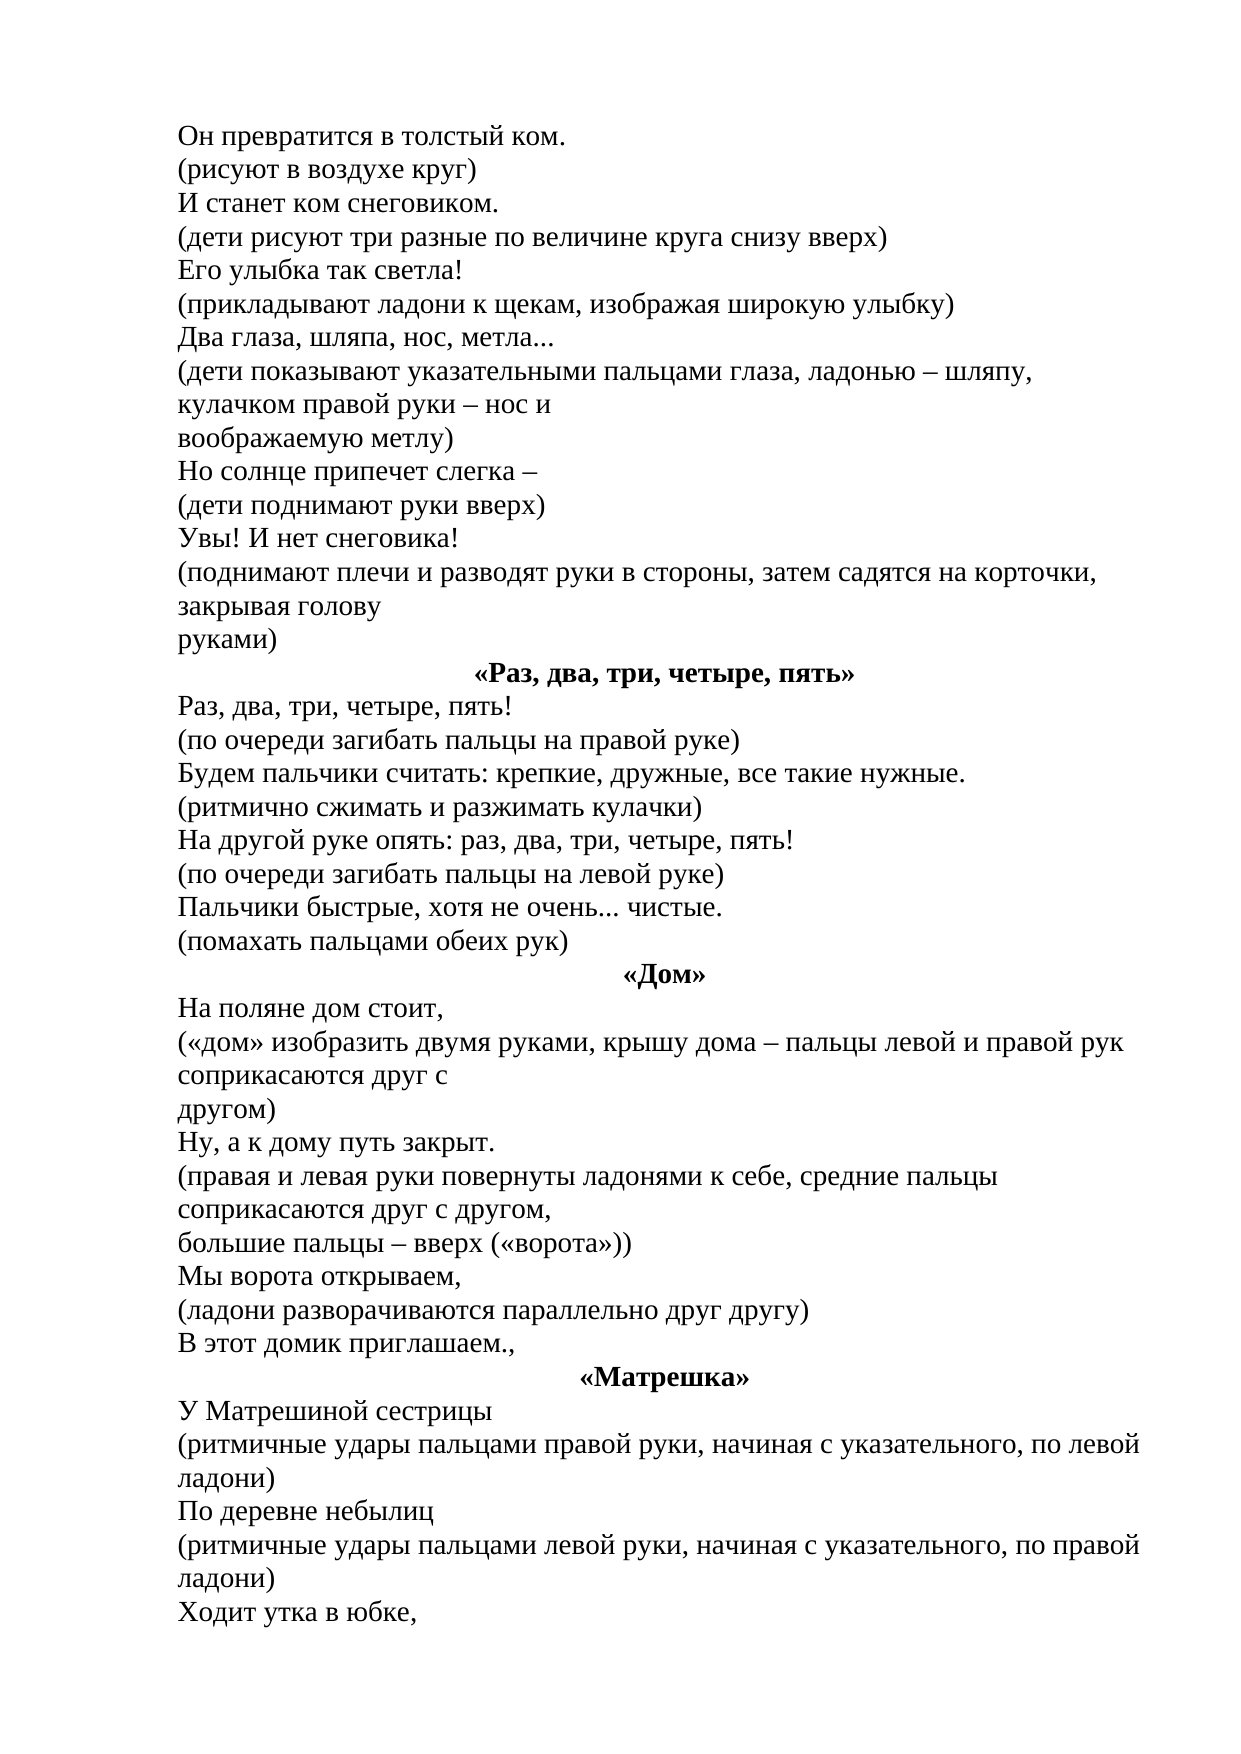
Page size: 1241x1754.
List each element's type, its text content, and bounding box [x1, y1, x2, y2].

text На поляне дом стоит, [177, 990, 1152, 1024]
text воображаемую метлу) [177, 420, 1152, 453]
text Раз, два, три, четыре, пять! [177, 688, 1152, 722]
text «Матрешка» [177, 1359, 1152, 1393]
text Но солнце припечет слегка – [177, 453, 1152, 487]
text По деревне небылиц [177, 1493, 1152, 1527]
text Пальчики быстрые, хотя не очень... чистые. [177, 889, 1152, 923]
text У Матрешиной сестрицы [177, 1393, 1152, 1426]
text На другой руке опять: раз, два, три, четыре, пять! [177, 822, 1152, 856]
text (рисуют в воздухе круг) [177, 152, 1152, 185]
text большие пальцы – вверх («ворота»)) [177, 1225, 1152, 1258]
text Он превратится в толстый ком. [177, 118, 1152, 152]
text (ритмичные удары пальцами правой руки, начиная с указательного, по левой ладони) [177, 1426, 1152, 1493]
text Ходит утка в юбке, [177, 1594, 1152, 1627]
text В этот домик приглашаем., [177, 1326, 1152, 1359]
text (дети поднимают руки вверх) [177, 487, 1152, 521]
text Будем пальчики считать: крепкие, дружные, все такие нужные. [177, 755, 1152, 789]
text (правая и левая руки повернуты ладонями к себе, средние пальцы соприкасаются друг с другом, [177, 1158, 1152, 1225]
text Мы ворота открываем, [177, 1258, 1152, 1292]
text (по очереди загибать пальцы на правой руке) [177, 722, 1152, 755]
text Ну, а к дому путь закрыт. [177, 1124, 1152, 1158]
text И станет ком снеговиком. [177, 185, 1152, 219]
text Его улыбка так светла! [177, 252, 1152, 286]
text другом) [177, 1091, 1152, 1124]
text (дети показывают указательными пальцами глаза, ладонью – шляпу, кулачком правой руки – нос и [177, 353, 1152, 420]
text («дом» изобразить двумя руками, крышу дома – пальцы левой и правой рук соприкасаются друг с [177, 1024, 1152, 1091]
text (ритмичные удары пальцами левой руки, начиная с указательного, по правой ладони) [177, 1527, 1152, 1594]
text «Дом» [177, 957, 1152, 990]
text (прикладывают ладони к щекам, изображая широкую улыбку) [177, 286, 1152, 319]
text Увы! И нет снеговика! [177, 521, 1152, 554]
text (по очереди загибать пальцы на левой руке) [177, 856, 1152, 889]
text (поднимают плечи и разводят руки в стороны, затем садятся на корточки, закрывая голову [177, 554, 1152, 621]
text (ладони разворачиваются параллельно друг другу) [177, 1292, 1152, 1326]
text (дети рисуют три разные по величине круга снизу вверх) [177, 219, 1152, 252]
text (помахать пальцами обеих рук) [177, 923, 1152, 957]
text (ритмично сжимать и разжимать кулачки) [177, 789, 1152, 822]
text руками) [177, 621, 1152, 655]
text «Раз, два, три, четыре, пять» [177, 655, 1152, 688]
text Два глаза, шляпа, нос, метла... [177, 319, 1152, 353]
